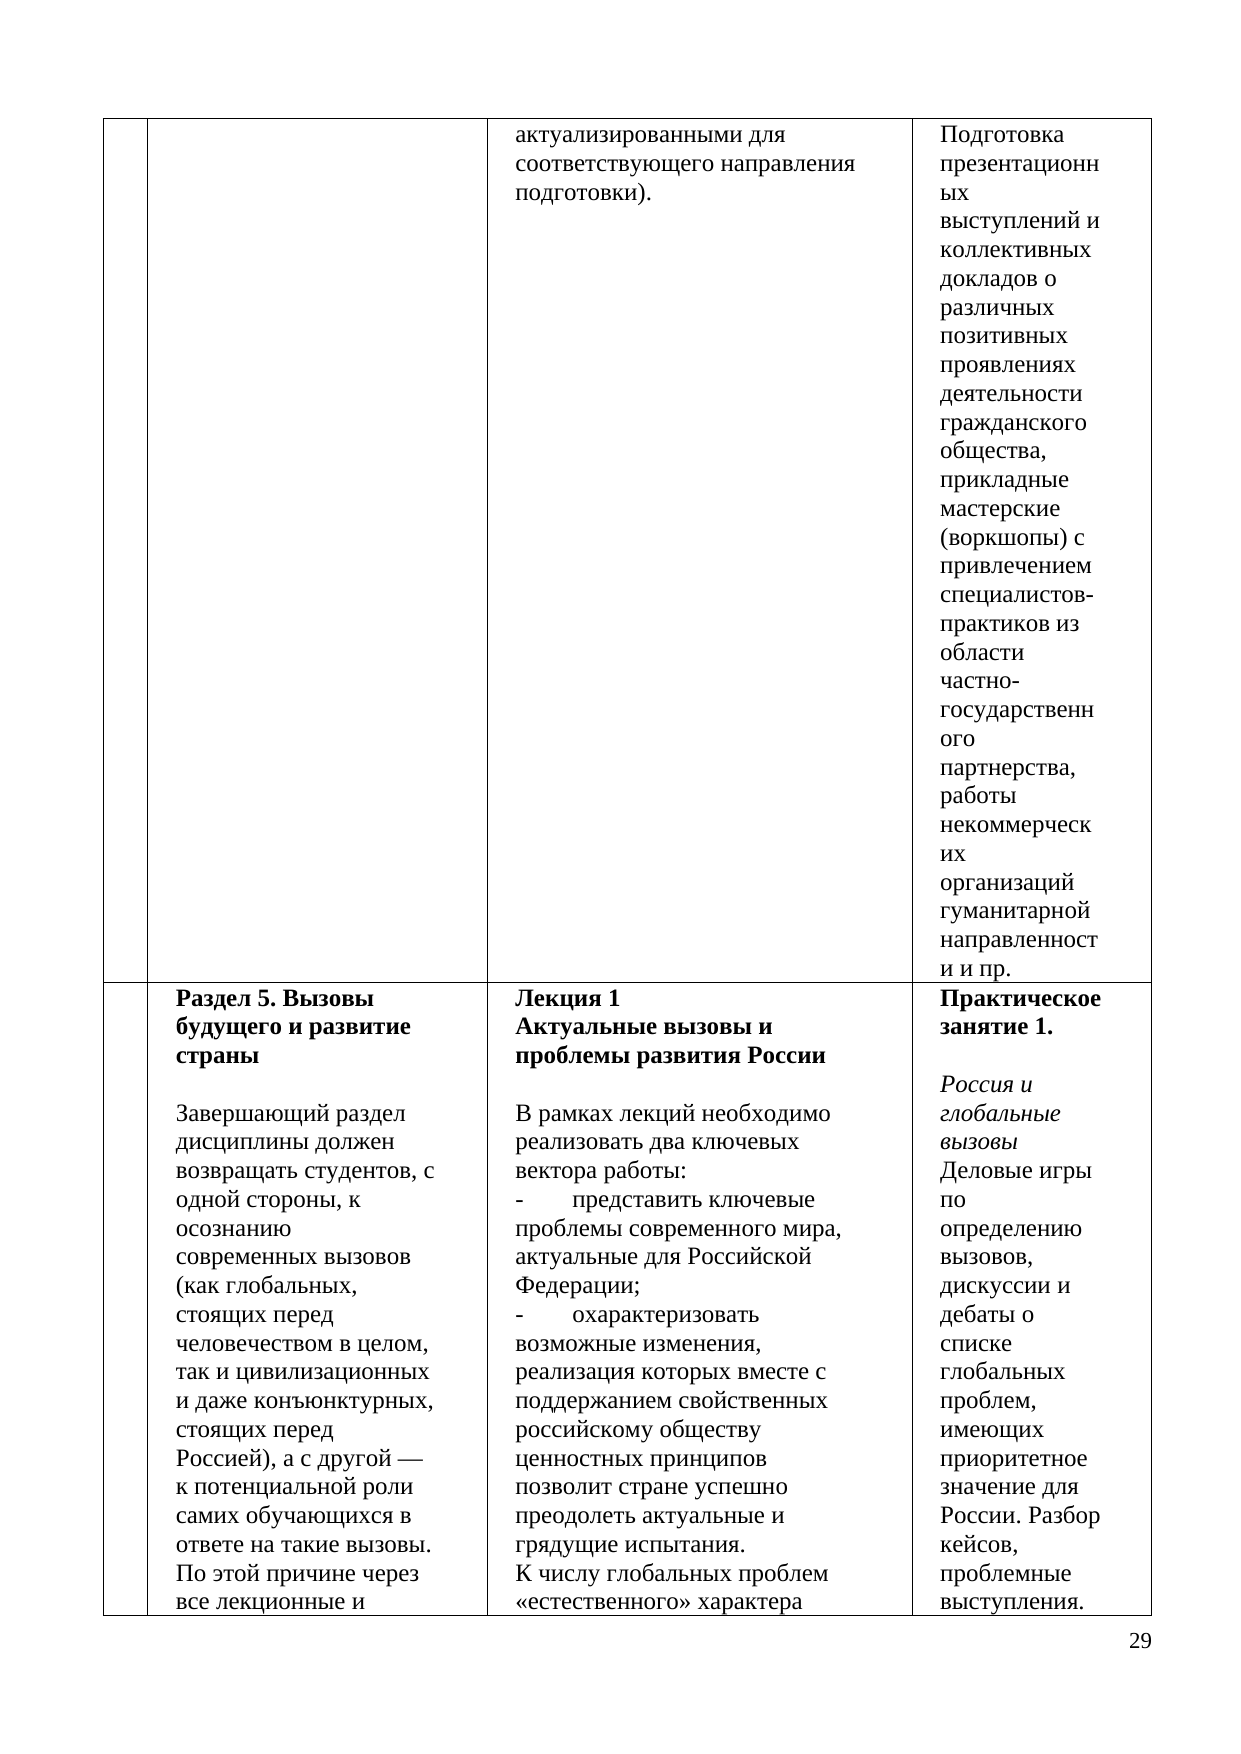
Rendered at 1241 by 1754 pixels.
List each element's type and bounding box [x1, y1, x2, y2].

table_cell [488, 983, 912, 1615]
table_cell [104, 119, 147, 982]
table_cell [148, 983, 487, 1615]
table_cell [913, 983, 1151, 1615]
table_cell [148, 119, 487, 982]
table_cell [104, 983, 147, 1615]
table_cell [913, 119, 1151, 982]
table_cell [488, 119, 912, 982]
